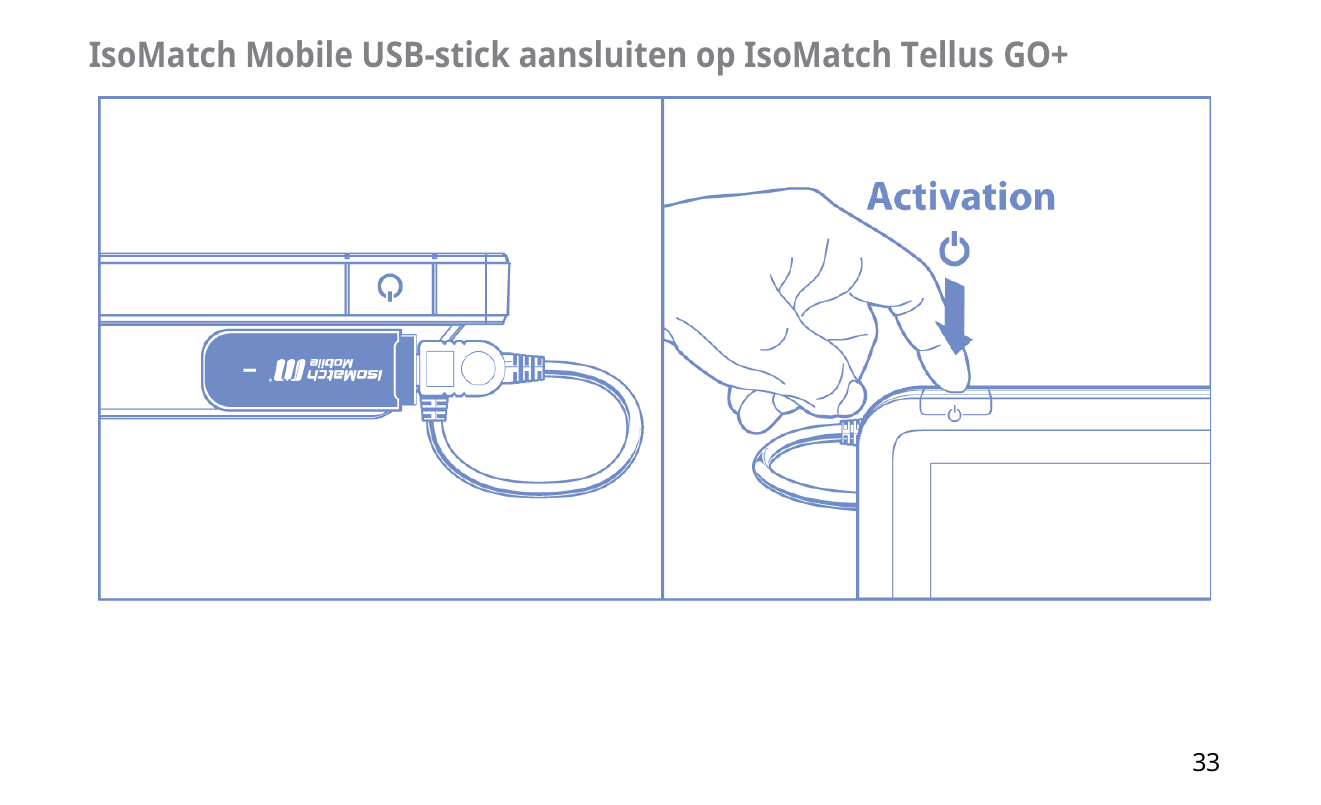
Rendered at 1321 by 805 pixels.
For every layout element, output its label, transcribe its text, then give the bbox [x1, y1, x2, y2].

picture [97, 96, 1212, 601]
subtitle IsoMatch Mobile USB-stick aansluiten op IsoMatch Tellus GO+ [88, 29, 1258, 78]
